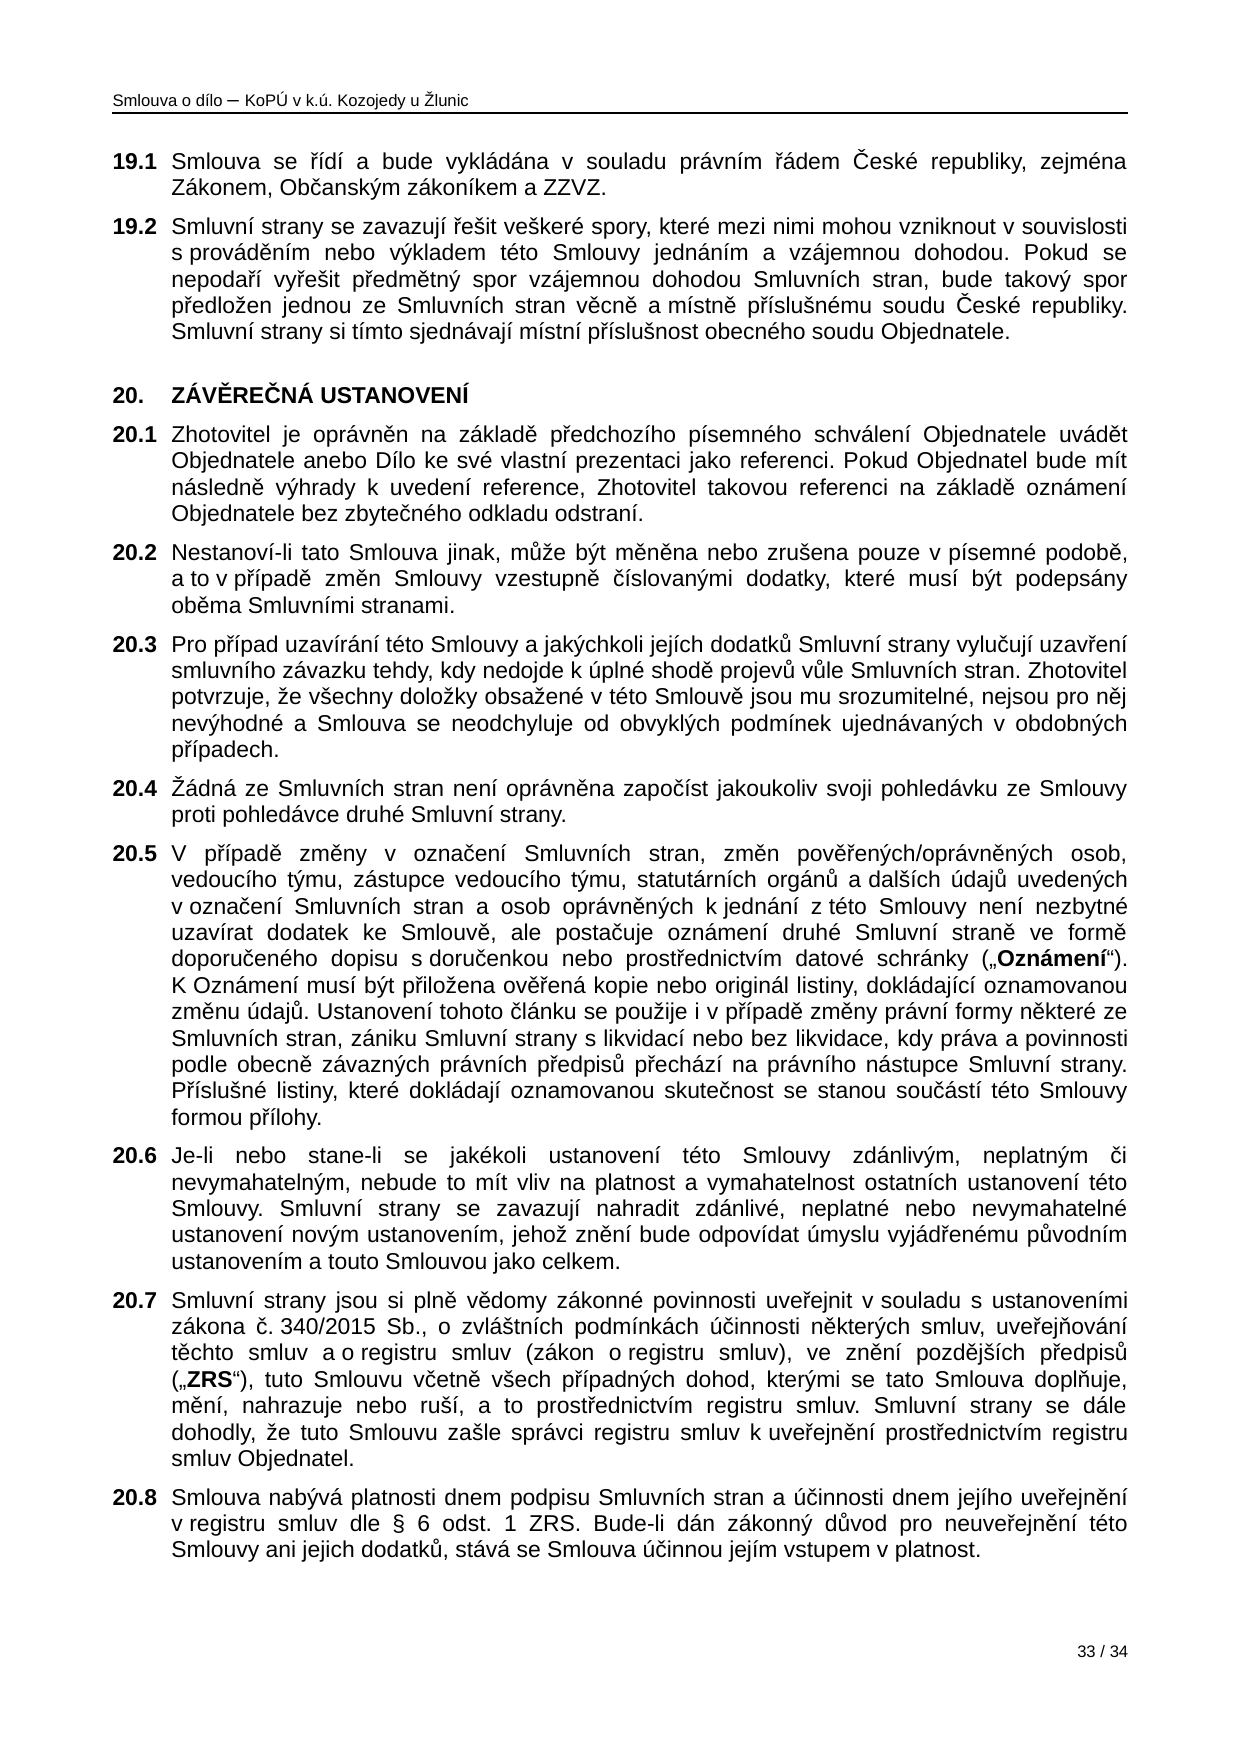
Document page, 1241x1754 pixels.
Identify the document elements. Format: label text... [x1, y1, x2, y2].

text Smlouva nabývá platnosti dnem podpisu Smluvních stran a účinnosti dnem jejího uveřejnění v registru smluv dle § 6 odst. 1 ZRS. Bude-li dán zákonný důvod pro neuveřejnění této Smlouvy ani jejich dodatků, stává se Smlouva účinnou jejím vstupem v platnost. [112, 1484, 1128, 1563]
text Nestanoví-li tato Smlouva jinak, může být měněna nebo zrušena pouze v písemné podobě, a to v případě změn Smlouvy vzestupně číslovanými dodatky, které musí být podepsány oběma Smluvními stranami. [112, 539, 1128, 618]
text Závěrečná ustanovení [112, 382, 1128, 408]
text Smluvní strany se zavazují řešit veškeré spory, které mezi nimi mohou vzniknout v souvislosti s prováděním nebo výkladem této Smlouvy jednáním a vzájemnou dohodou. Pokud se nepodaří vyřešit předmětný spor vzájemnou dohodou Smluvních stran, bude takový spor předložen jednou ze Smluvních stran věcně a místně příslušnému soudu České republiky. Smluvní strany si tímto sjednávají místní příslušnost obecného soudu Objednatele. [112, 213, 1128, 345]
text Pro případ uzavírání této Smlouvy a jakýchkoli jejích dodatků Smluvní strany vylučují uzavření smluvního závazku tehdy, kdy nedojde k úplné shodě projevů vůle Smluvních stran. Zhotovitel potvrzuje, že všechny doložky obsažené v této Smlouvě jsou mu srozumitelné, nejsou pro něj nevýhodné a Smlouva se neodchyluje od obvyklých podmínek ujednávaných v obdobných případech. [112, 631, 1128, 762]
text Žádná ze Smluvních stran není oprávněna započíst jakoukoliv svoji pohledávku ze Smlouvy proti pohledávce druhé Smluvní strany. [112, 775, 1128, 827]
text Smluvní strany jsou si plně vědomy zákonné povinnosti uveřejnit v souladu s ustanoveními zákona č. 340/2015 Sb., o zvláštních podmínkách účinnosti některých smluv, uveřejňování těchto smluv a o registru smluv (zákon o registru smluv), ve znění pozdějších předpisů („ZRS“), tuto Smlouvu včetně všech případných dohod, kterými se tato Smlouva doplňuje, mění, nahrazuje nebo ruší, a to prostřednictvím registru smluv. Smluvní strany se dále dohodly, že tuto Smlouvu zašle správci registru smluv k uveřejnění prostřednictvím registru smluv Objednatel. [112, 1287, 1128, 1471]
text Zhotovitel je oprávněn na základě předchozího písemného schválení Objednatele uvádět Objednatele anebo Dílo ke své vlastní prezentaci jako referenci. Pokud Objednatel bude mít následně výhrady k uvedení reference, Zhotovitel takovou referenci na základě oznámení Objednatele bez zbytečného odkladu odstraní. [112, 421, 1128, 526]
text Smlouva se řídí a bude vykládána v souladu právním řádem České republiky, zejména Zákonem, Občanským zákoníkem a ZZVZ. [112, 148, 1128, 200]
text Je-li nebo stane-li se jakékoli ustanovení této Smlouvy zdánlivým, neplatným či nevymahatelným, nebude to mít vliv na platnost a vymahatelnost ostatních ustanovení této Smlouvy. Smluvní strany se zavazují nahradit zdánlivé, neplatné nebo nevymahatelné ustanovení novým ustanovením, jehož znění bude odpovídat úmyslu vyjádřenému původním ustanovením a touto Smlouvou jako celkem. [112, 1142, 1128, 1274]
text V případě změny v označení Smluvních stran, změn pověřených/oprávněných osob, vedoucího týmu, zástupce vedoucího týmu, statutárních orgánů a dalších údajů uvedených v označení Smluvních stran a osob oprávněných k jednání z této Smlouvy není nezbytné uzavírat dodatek ke Smlouvě, ale postačuje oznámení druhé Smluvní straně ve formě doporučeného dopisu s doručenkou nebo prostřednictvím datové schránky („Oznámení“). K Oznámení musí být přiložena ověřená kopie nebo originál listiny, dokládající oznamovanou změnu údajů. Ustanovení tohoto článku se použije i v případě změny právní formy některé ze Smluvních stran, zániku Smluvní strany s likvidací nebo bez likvidace, kdy práva a povinnosti podle obecně závazných právních předpisů přechází na právního nástupce Smluvní strany. Příslušné listiny, které dokládají oznamovanou skutečnost se stanou součástí této Smlouvy formou přílohy. [112, 840, 1128, 1130]
